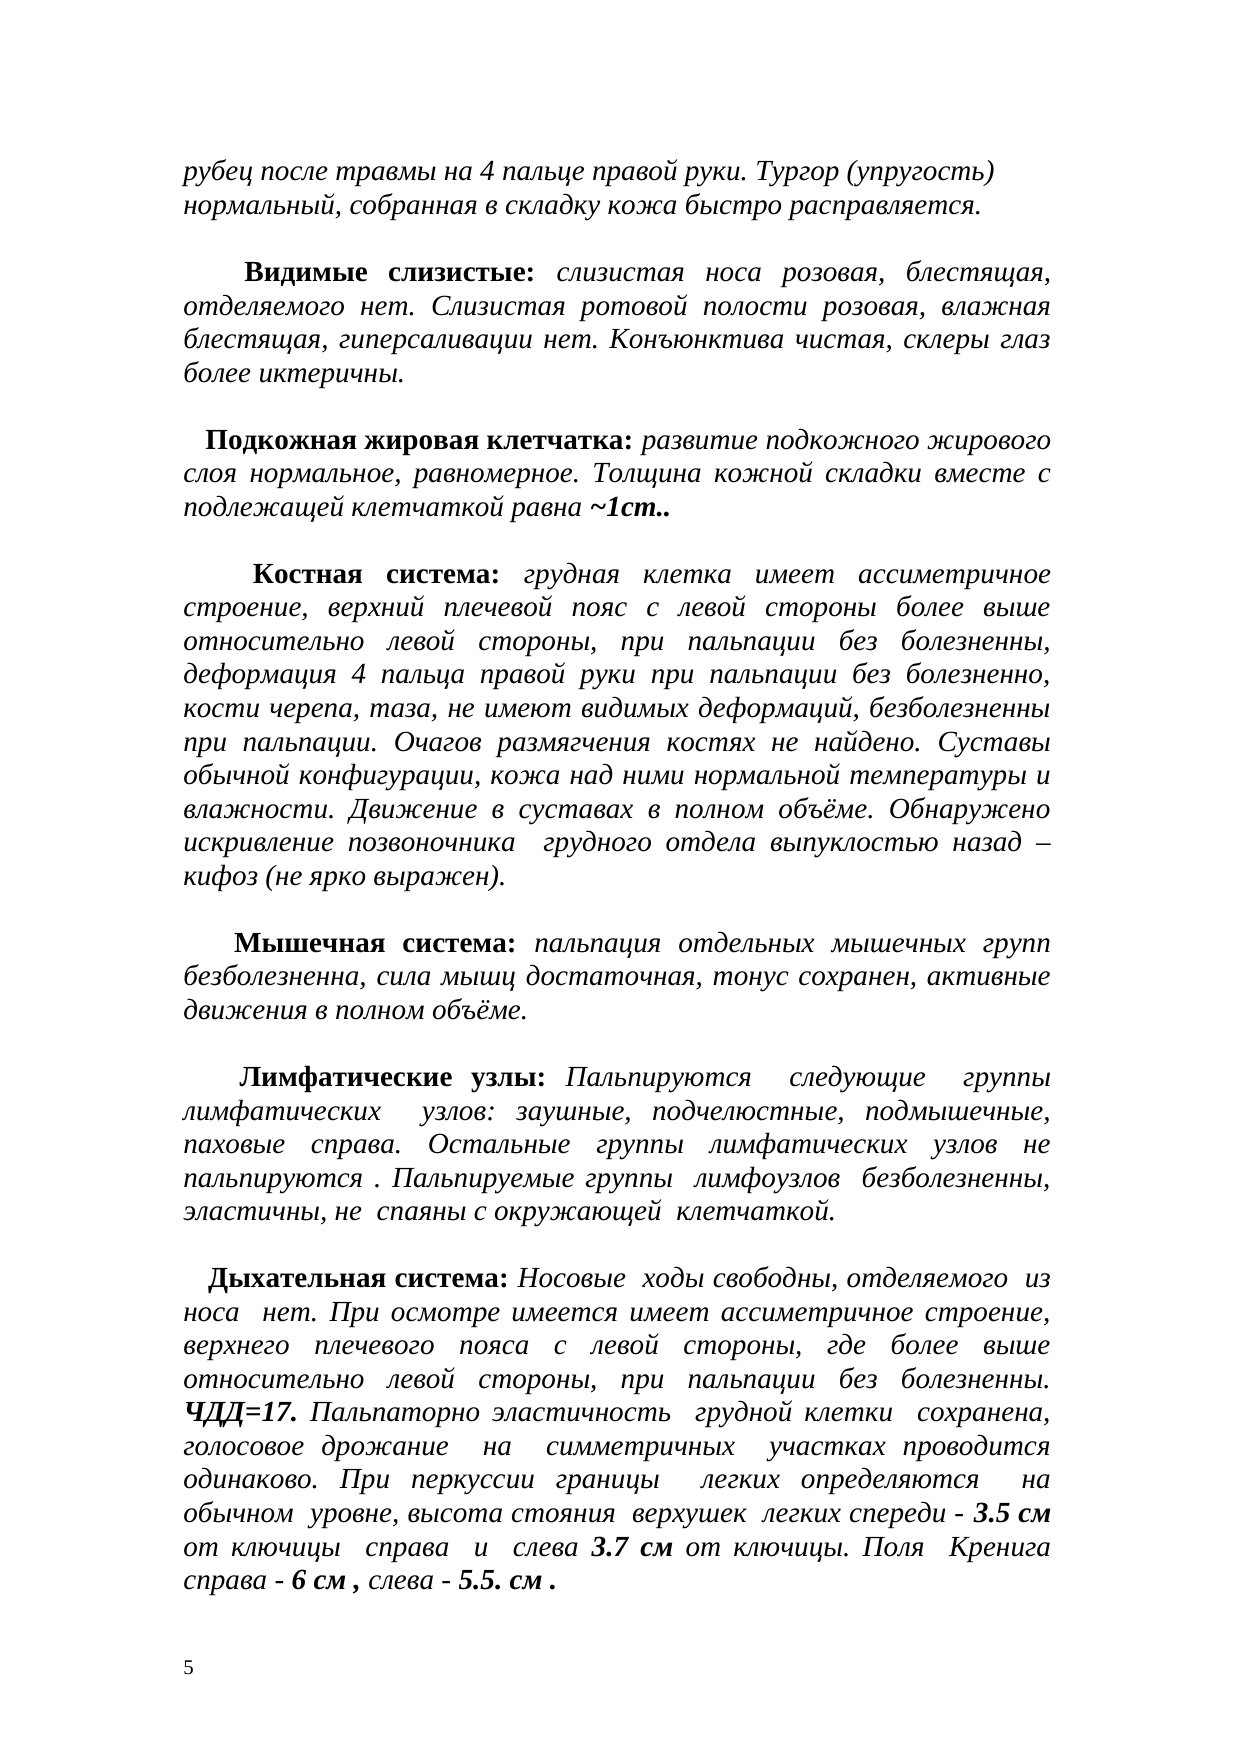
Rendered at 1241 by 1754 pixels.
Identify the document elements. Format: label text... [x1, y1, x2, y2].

text Лимфатические узлы: Пальпируются следующие группы лимфатических узлов: заушные, подчелюстные, подмышечные, паховые справа. Остальные группы лимфатических узлов не пальпируются . Пальпируемые группы лимфоузлов безболезненны, эластичны, не спаяны с окружающей клетчаткой. [183, 1059, 1051, 1227]
text Видимые слизистые: слизистая носа розовая, блестящая, отделяемого нет. Слизистая ротовой полости розовая, влажная блестящая, гиперсаливации нет. Конъюнктива чистая, склеры глаз более иктеричны. [183, 254, 1051, 388]
text Мышечная система: пальпация отдельных мышечных групп безболезненна, сила мышц достаточная, тонус сохранен, активные движения в полном объёме. [183, 925, 1051, 1026]
text Подкожная жировая клетчатка: развитие подкожного жирового слоя нормальное, равномерное. Толщина кожной складки вместе с подлежащей клетчаткой равна ~1cm.. [183, 422, 1051, 522]
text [183, 153, 1051, 221]
text Костная система: грудная клетка имеет ассиметричное строение, верхний плечевой пояс с левой стороны более выше относительно левой стороны, при пальпации без болезненны, деформация 4 пальца правой руки при пальпации без болезненно, кости черепа, таза, не имеют видимых деформаций, безболезненны при пальпации. Очагов размягчения костях не найдено. Суставы обычной конфигурации, кожа над ними нормальной температуры и влажности. Движение в суставах в полном объёме. Обнаружено искривление позвоночника грудного отдела выпуклостью назад – кифоз (не ярко выражен). [183, 556, 1051, 891]
text Дыхательная система: Носовые ходы свободны, отделяемого из носа нет. При осмотре имеется имеет ассиметричное строение, верхнего плечевого пояса с левой стороны, где более выше относительно левой стороны, при пальпации без болезненны. ЧДД=17. Пальпаторно эластичность грудной клетки сохранена, голосовое дрожание на симметричных участках проводится одинаково. При перкуссии границы легких определяются на обычном уровне, высота стояния верхушек легких спереди - 3.5 см от ключицы справа и слева 3.7 см от ключицы. Поля Кренига справа - 6 см , слева - 5.5. см . [183, 1260, 1051, 1596]
